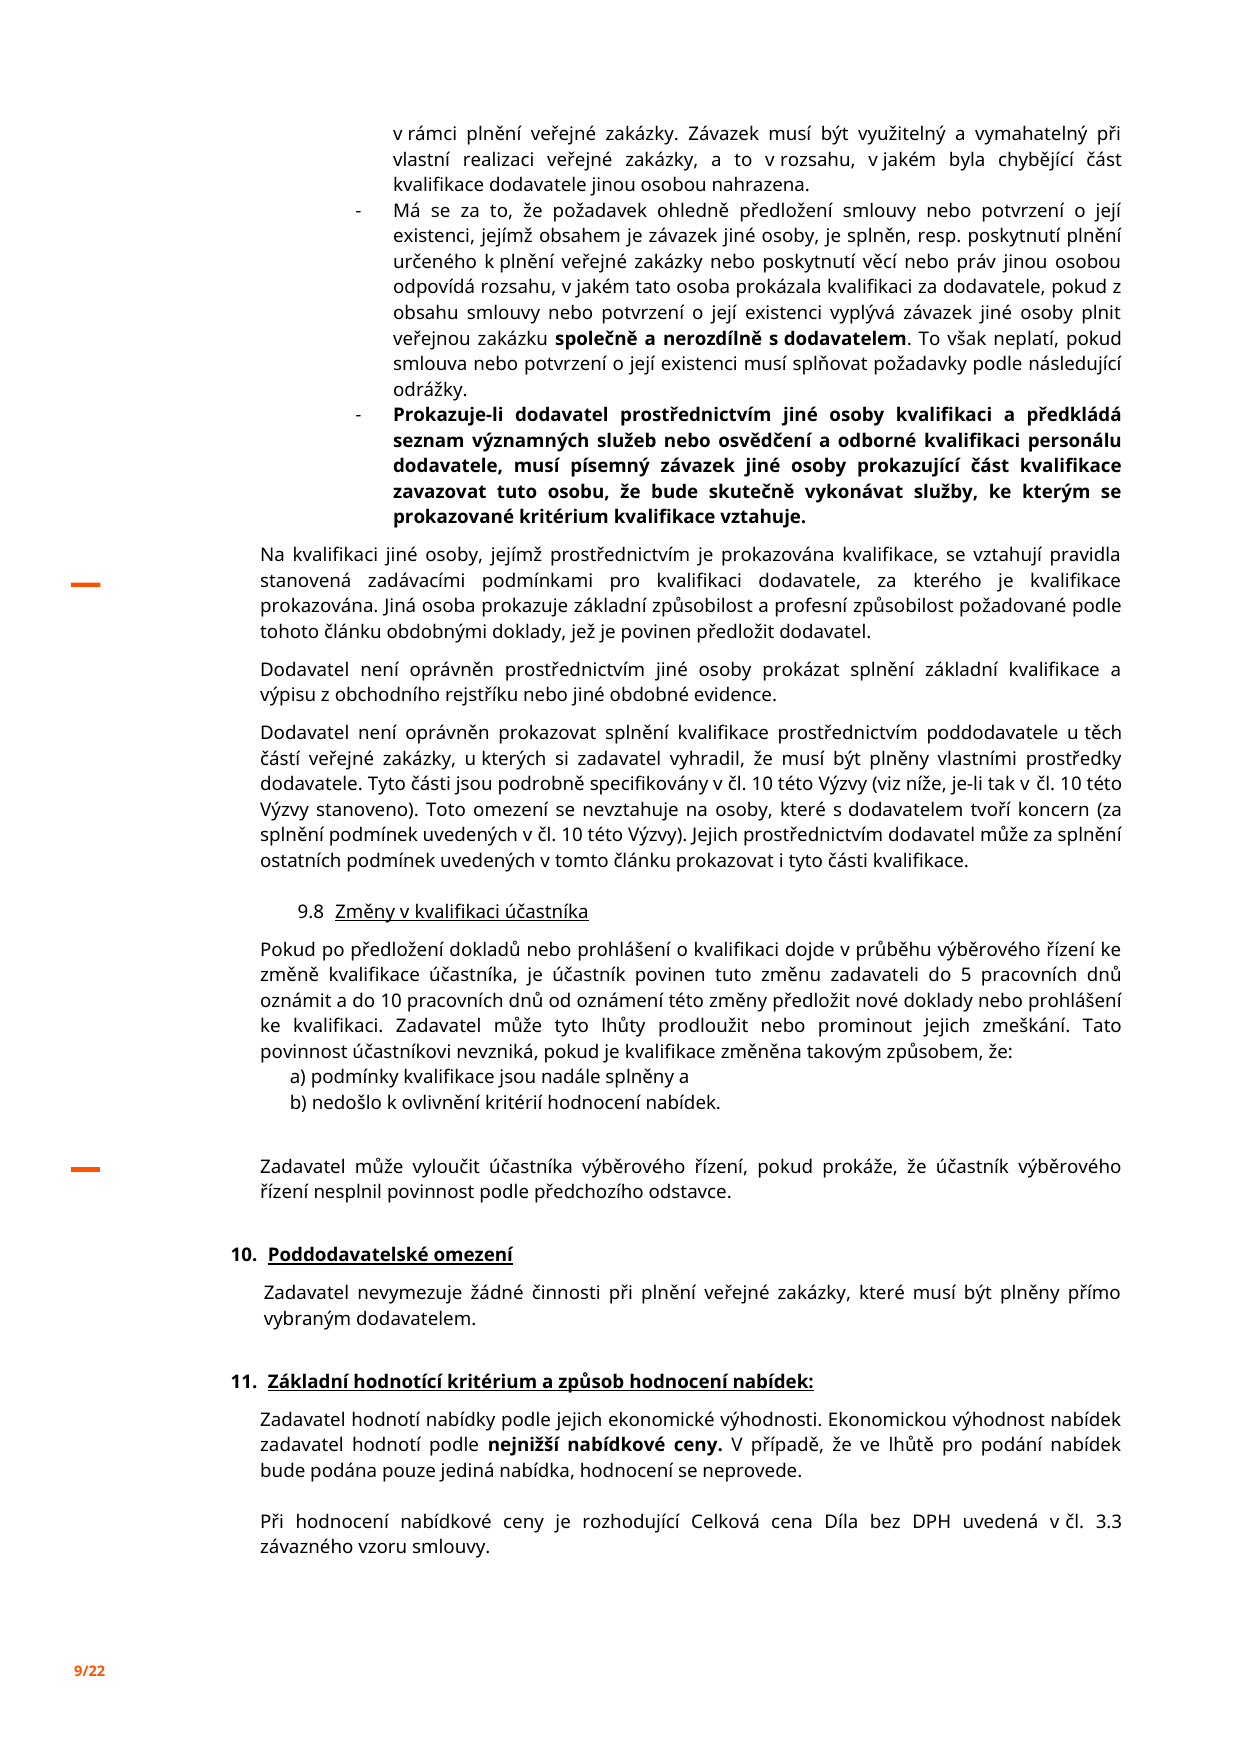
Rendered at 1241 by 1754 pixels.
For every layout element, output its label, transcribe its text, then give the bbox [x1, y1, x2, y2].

text a) podmínky kvalifikace jsou nadále splněny a [289, 1064, 1122, 1089]
list Poddodavatelské omezení [230, 1241, 1122, 1267]
text Zadavatel nevymezuje žádné činnosti při plnění veřejné zakázky, které musí být plněny přímo vybraným dodavatelem. [263, 1279, 1122, 1331]
list Má se za to, že požadavek ohledně předložení smlouvy nebo potvrzení o její existenci, jejímž obsahem je závazek jiné osoby, je splněn, resp. poskytnutí plnění určeného k plnění veřejné zakázky nebo poskytnutí věcí nebo práv jinou osobou odpovídá rozsahu, v jakém tato osoba prokázala kvalifikaci za dodavatele, pokud z obsahu smlouvy nebo potvrzení o její existenci vyplývá závazek jiné osoby plnit veřejnou zakázku společně a nerozdílně s dodavatelem. To však neplatí, pokud smlouva nebo potvrzení o její existenci musí splňovat požadavky podle následující odrážky. [355, 197, 1122, 401]
text Dodavatel není oprávněn prokazovat splnění kvalifikace prostřednictvím poddodavatele u těch částí veřejné zakázky, u kterých si zadavatel vyhradil, že musí být plněny vlastními prostředky dodavatele. Tyto části jsou podrobně specifikovány v čl. 10 této Výzvy (viz níže, je-li tak v čl. 10 této Výzvy stanoveno). Toto omezení se nevztahuje na osoby, které s dodavatelem tvoří koncern (za splnění podmínek uvedených v čl. 10 této Výzvy). Jejich prostřednictvím dodavatel může za splnění ostatních podmínek uvedených v tomto článku prokazovat i tyto části kvalifikace. [260, 719, 1122, 873]
list Základní hodnotící kritérium a způsob hodnocení nabídek: [230, 1368, 1122, 1393]
text Dodavatel není oprávněn prostřednictvím jiné osoby prokázat splnění základní kvalifikace a výpisu z obchodního rejstříku nebo jiné obdobné evidence. [260, 656, 1122, 707]
text Zadavatel hodnotí nabídky podle jejich ekonomické výhodnosti. Ekonomickou výhodnost nabídek zadavatel hodnotí podle nejnižší nabídkové ceny. V případě, že ve lhůtě pro podání nabídek bude podána pouze jediná nabídka, hodnocení se neprovede. [260, 1406, 1122, 1483]
list Změny v kvalifikaci účastníka [297, 898, 1122, 924]
text Při hodnocení nabídkové ceny je rozhodující Celková cena Díla bez DPH uvedená v čl. 3.3 závazného vzoru smlouvy. [260, 1508, 1122, 1559]
text Pokud po předložení dokladů nebo prohlášení o kvalifikaci dojde v průběhu výběrového řízení ke změně kvalifikace účastníka, je účastník povinen tuto změnu zadavateli do 5 pracovních dnů oznámit a do 10 pracovních dnů od oznámení této změny předložit nové doklady nebo prohlášení ke kvalifikaci. Zadavatel může tyto lhůty prodloužit nebo prominout jejich zmeškání. Tato povinnost účastníkovi nevzniká, pokud je kvalifikace změněna takovým způsobem, že: [260, 936, 1122, 1064]
text Na kvalifikaci jiné osoby, jejímž prostřednictvím je prokazována kvalifikace, se vztahují pravidla stanovená zadávacími podmínkami pro kvalifikaci dodavatele, za kterého je kvalifikace prokazována. Jiná osoba prokazuje základní způsobilost a profesní způsobilost požadované podle tohoto článku obdobnými doklady, jež je povinen předložit dodavatel. [260, 541, 1122, 643]
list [355, 121, 1122, 197]
text Zadavatel může vyloučit účastníka výběrového řízení, pokud prokáže, že účastník výběrového řízení nesplnil povinnost podle předchozího odstavce. [260, 1153, 1122, 1204]
list Prokazuje-li dodavatel prostřednictvím jiné osoby kvalifikaci a předkládá seznam významných služeb nebo osvědčení a odborné kvalifikaci personálu dodavatele, musí písemný závazek jiné osoby prokazující část kvalifikace zavazovat tuto osobu, že bude skutečně vykonávat služby, ke kterým se prokazované kritérium kvalifikace vztahuje. [355, 401, 1122, 529]
text b) nedošlo k ovlivnění kritérií hodnocení nabídek. [289, 1089, 1122, 1115]
